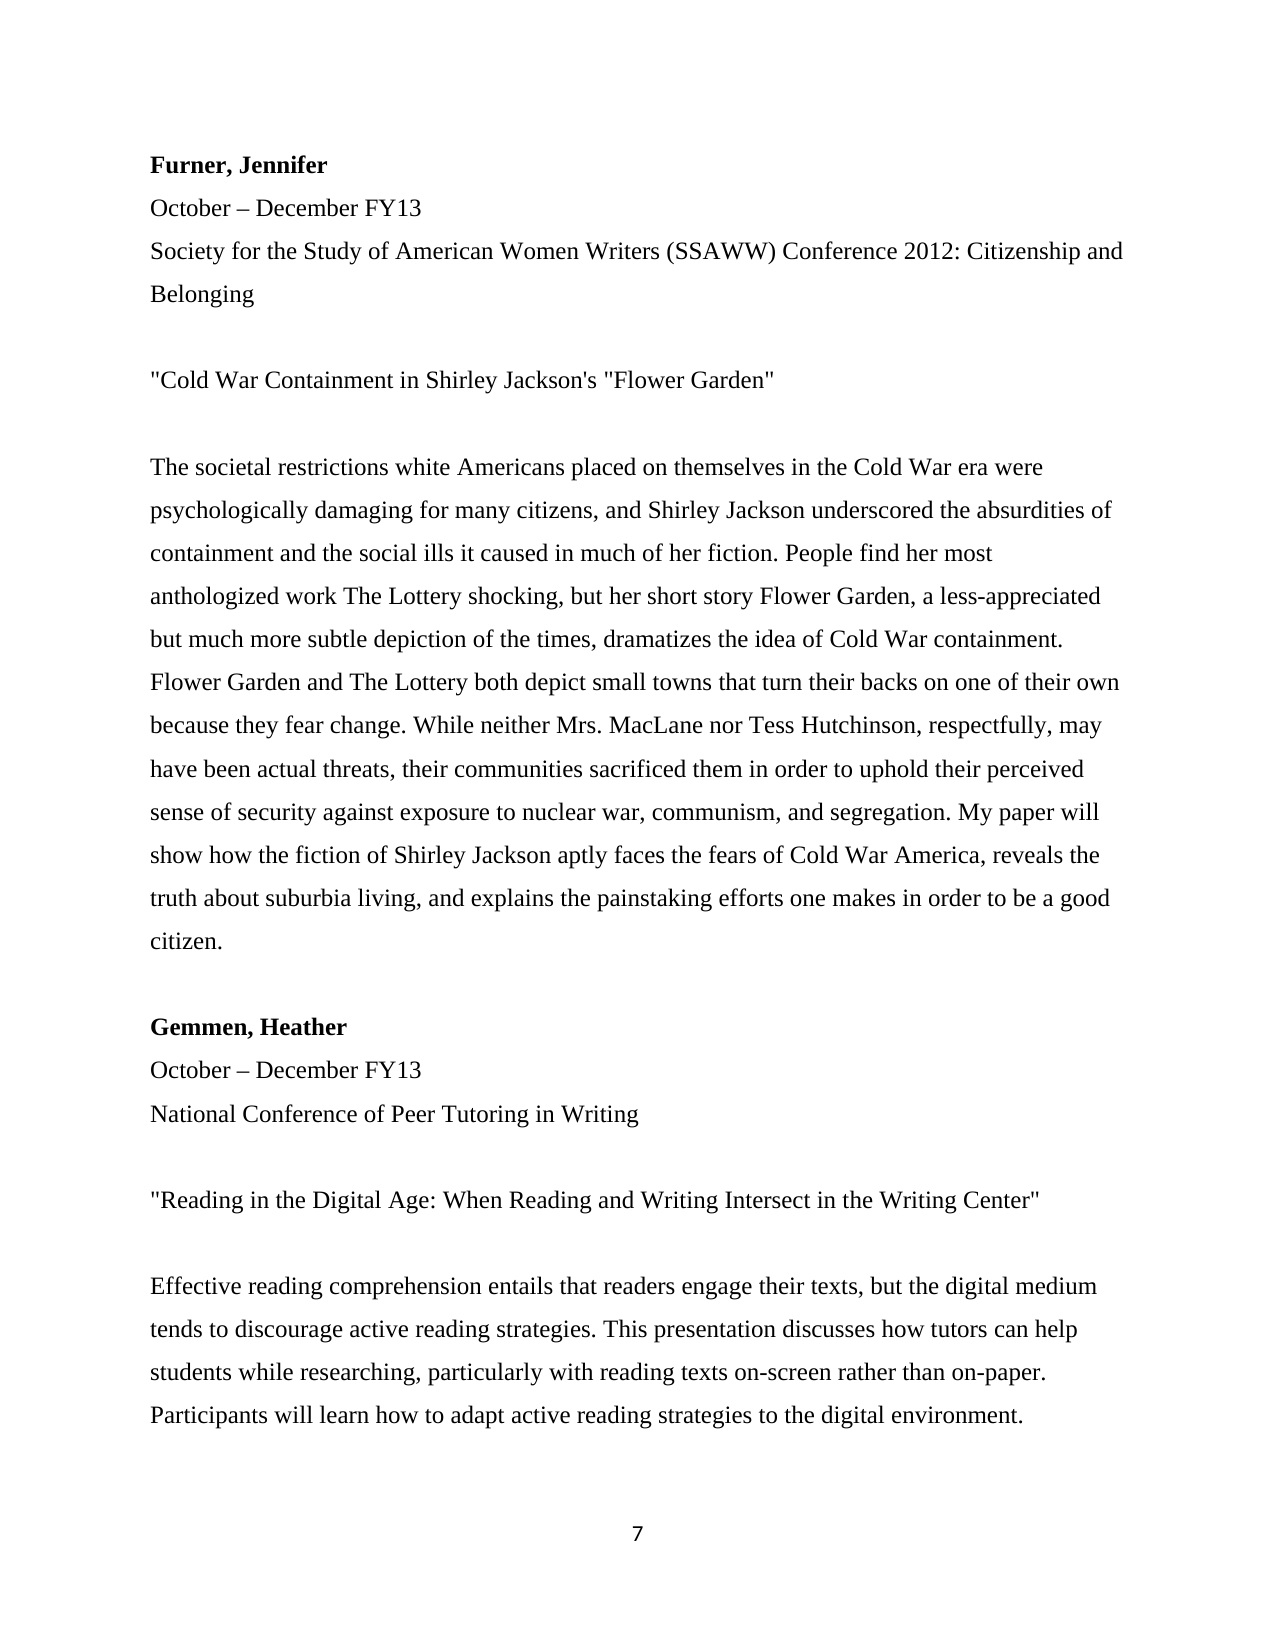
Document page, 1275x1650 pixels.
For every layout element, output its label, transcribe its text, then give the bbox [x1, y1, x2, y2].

text Furner, Jennifer [150, 150, 1125, 179]
text National Conference of Peer Tutoring in Writing [150, 1099, 1125, 1127]
text "Reading in the Digital Age: When Reading and Writing Intersect in the Writing Center" [150, 1185, 1125, 1214]
text Society for the Study of American Women Writers (SSAWW) Conference 2012: Citizenship and Belonging [150, 236, 1125, 308]
text Gemmen, Heather [150, 1012, 1125, 1041]
text Effective reading comprehension entails that readers engage their texts, but the digital medium tends to discourage active reading strategies. This presentation discusses how tutors can help students while researching, particularly with reading texts on-screen rather than on-paper. Participants will learn how to adapt active reading strategies to the digital environment. [150, 1271, 1125, 1429]
text October – December FY13 [150, 193, 1125, 222]
text "Cold War Containment in Shirley Jackson's "Flower Garden" [150, 366, 1125, 394]
text The societal restrictions white Americans placed on themselves in the Cold War era were psychologically damaging for many citizens, and Shirley Jackson underscored the absurdities of containment and the social ills it caused in much of her fiction. People find her most anthologized work The Lottery shocking, but her short story Flower Garden, a less-appreciated but much more subtle depiction of the times, dramatizes the idea of Cold War containment. Flower Garden and The Lottery both depict small towns that turn their backs on one of their own because they fear change. While neither Mrs. MacLane nor Tess Hutchinson, respectfully, may have been actual threats, their communities sacrificed them in order to uphold their perceived sense of security against exposure to nuclear war, communism, and segregation. My paper will show how the fiction of Shirley Jackson aptly faces the fears of Cold War America, reveals the truth about suburbia living, and explains the painstaking efforts one makes in order to be a good citizen. [150, 452, 1125, 955]
text October – December FY13 [150, 1056, 1125, 1084]
